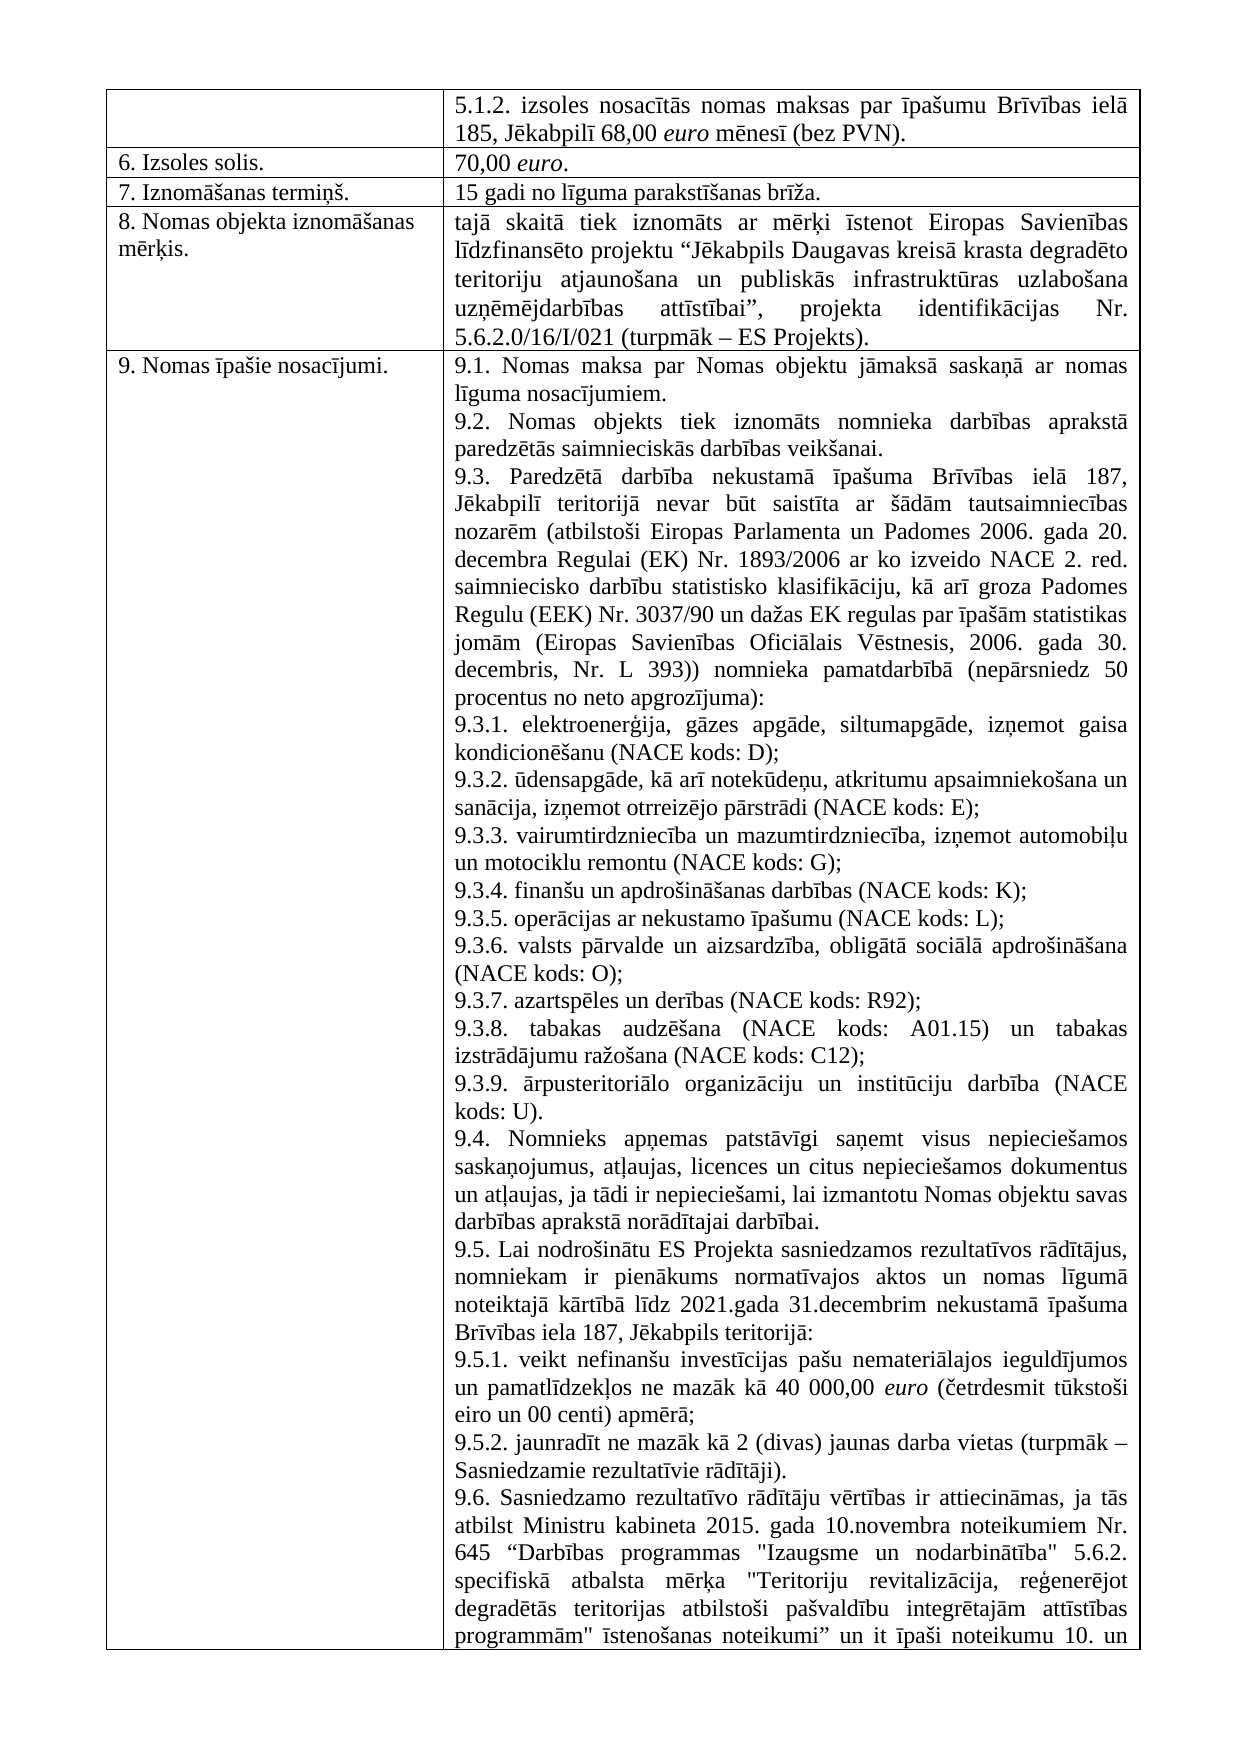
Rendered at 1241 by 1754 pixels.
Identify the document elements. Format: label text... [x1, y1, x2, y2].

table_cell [444, 351, 1139, 1649]
table_cell 6. Izsoles solis. [107, 148, 443, 177]
table_cell 7. Iznomāšanas termiņš. [107, 178, 443, 206]
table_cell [107, 90, 443, 147]
table_cell 15 gadi no līguma parakstīšanas brīža. [444, 178, 1139, 206]
table_cell tajā skaitā tiek iznomāts ar mērķi īstenot Eiropas Savienības līdzfinansēto projektu “Jēkabpils Daugavas kreisā krasta degradēto teritoriju atjaunošana un publiskās infrastruktūras uzlabošana uzņēmējdarbības attīstībai”, projekta identifikācijas Nr. 5.6.2.0/16/I/021 (turpmāk – ES Projekts). [444, 207, 1139, 350]
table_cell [107, 351, 443, 1649]
table_cell 70,00 euro. [444, 148, 1139, 177]
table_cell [444, 90, 1139, 147]
table_cell 8. Nomas objekta iznomāšanas mērķis. [107, 207, 443, 350]
